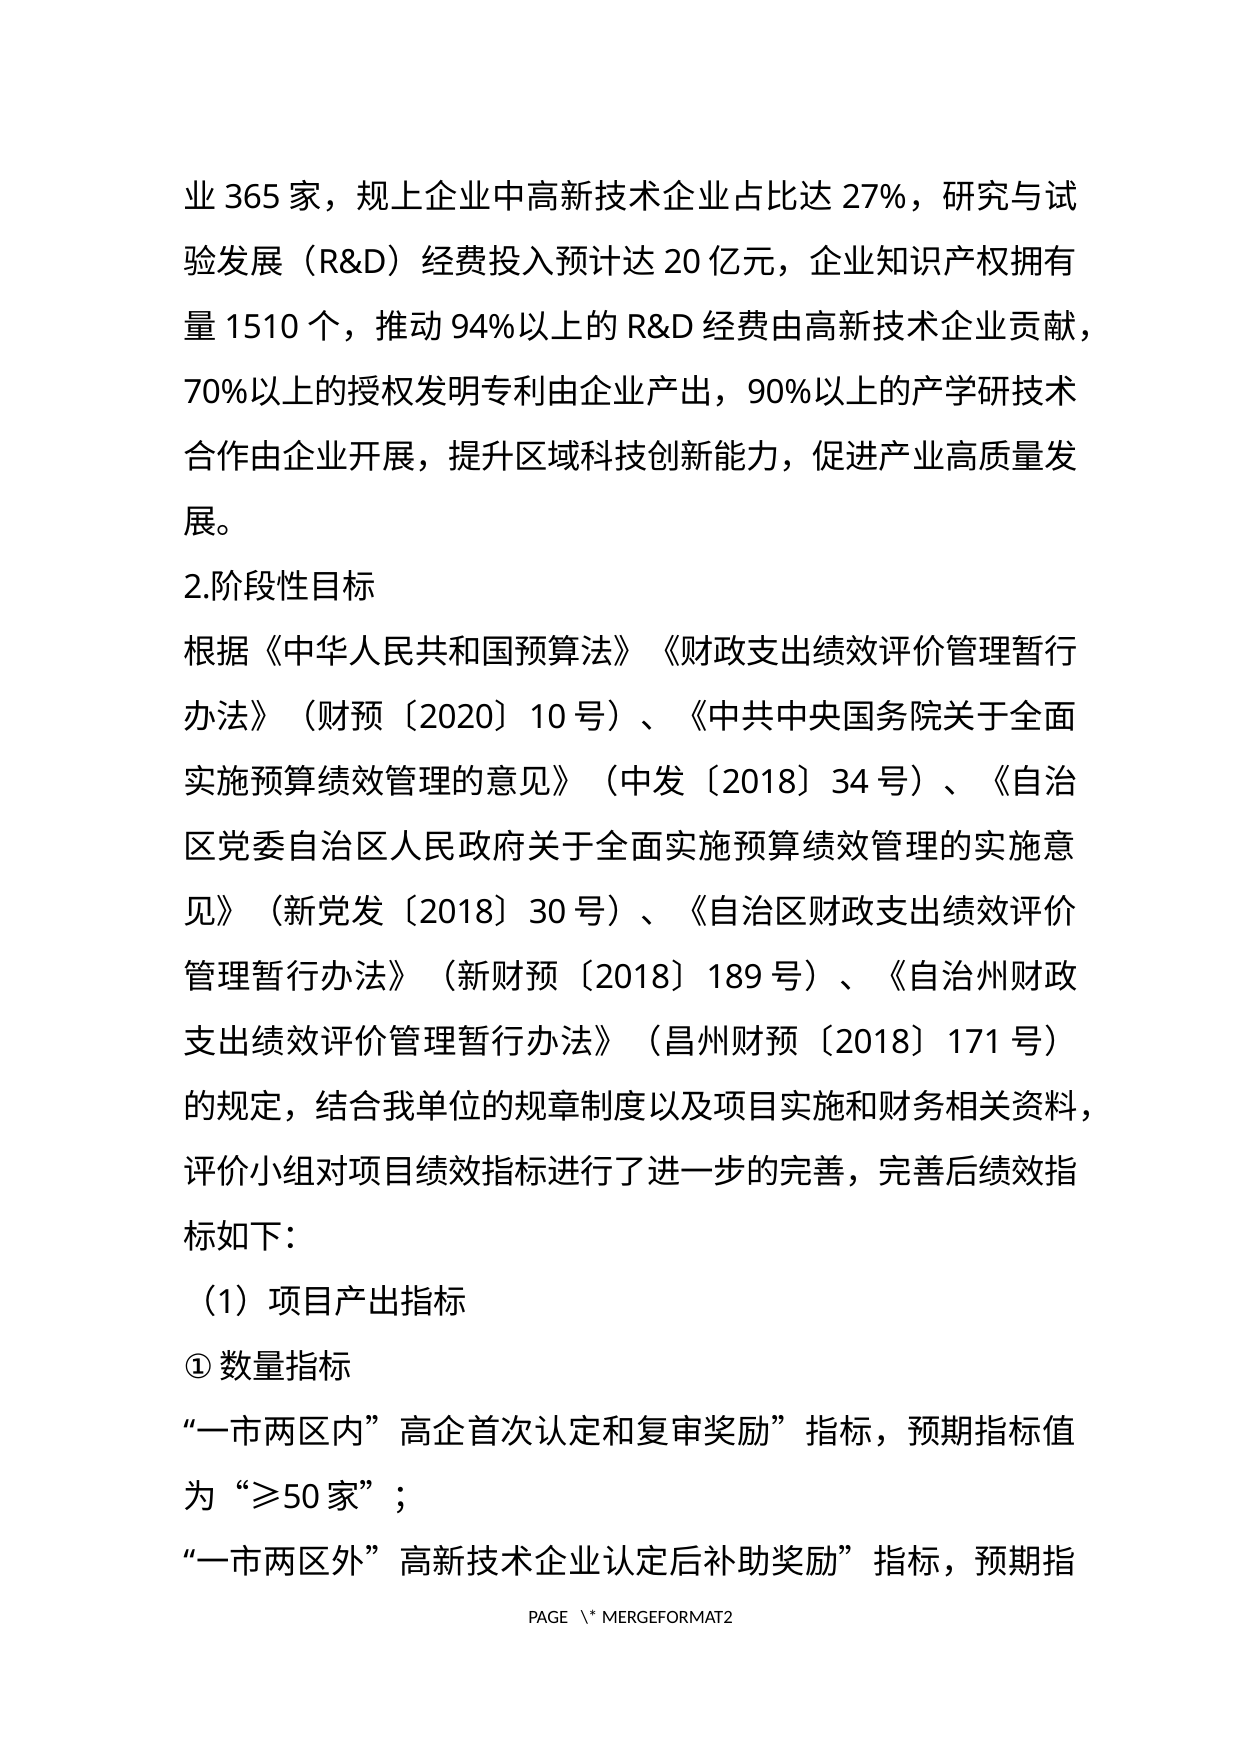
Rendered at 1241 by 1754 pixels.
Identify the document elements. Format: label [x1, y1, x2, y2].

text [183, 162, 1078, 1592]
